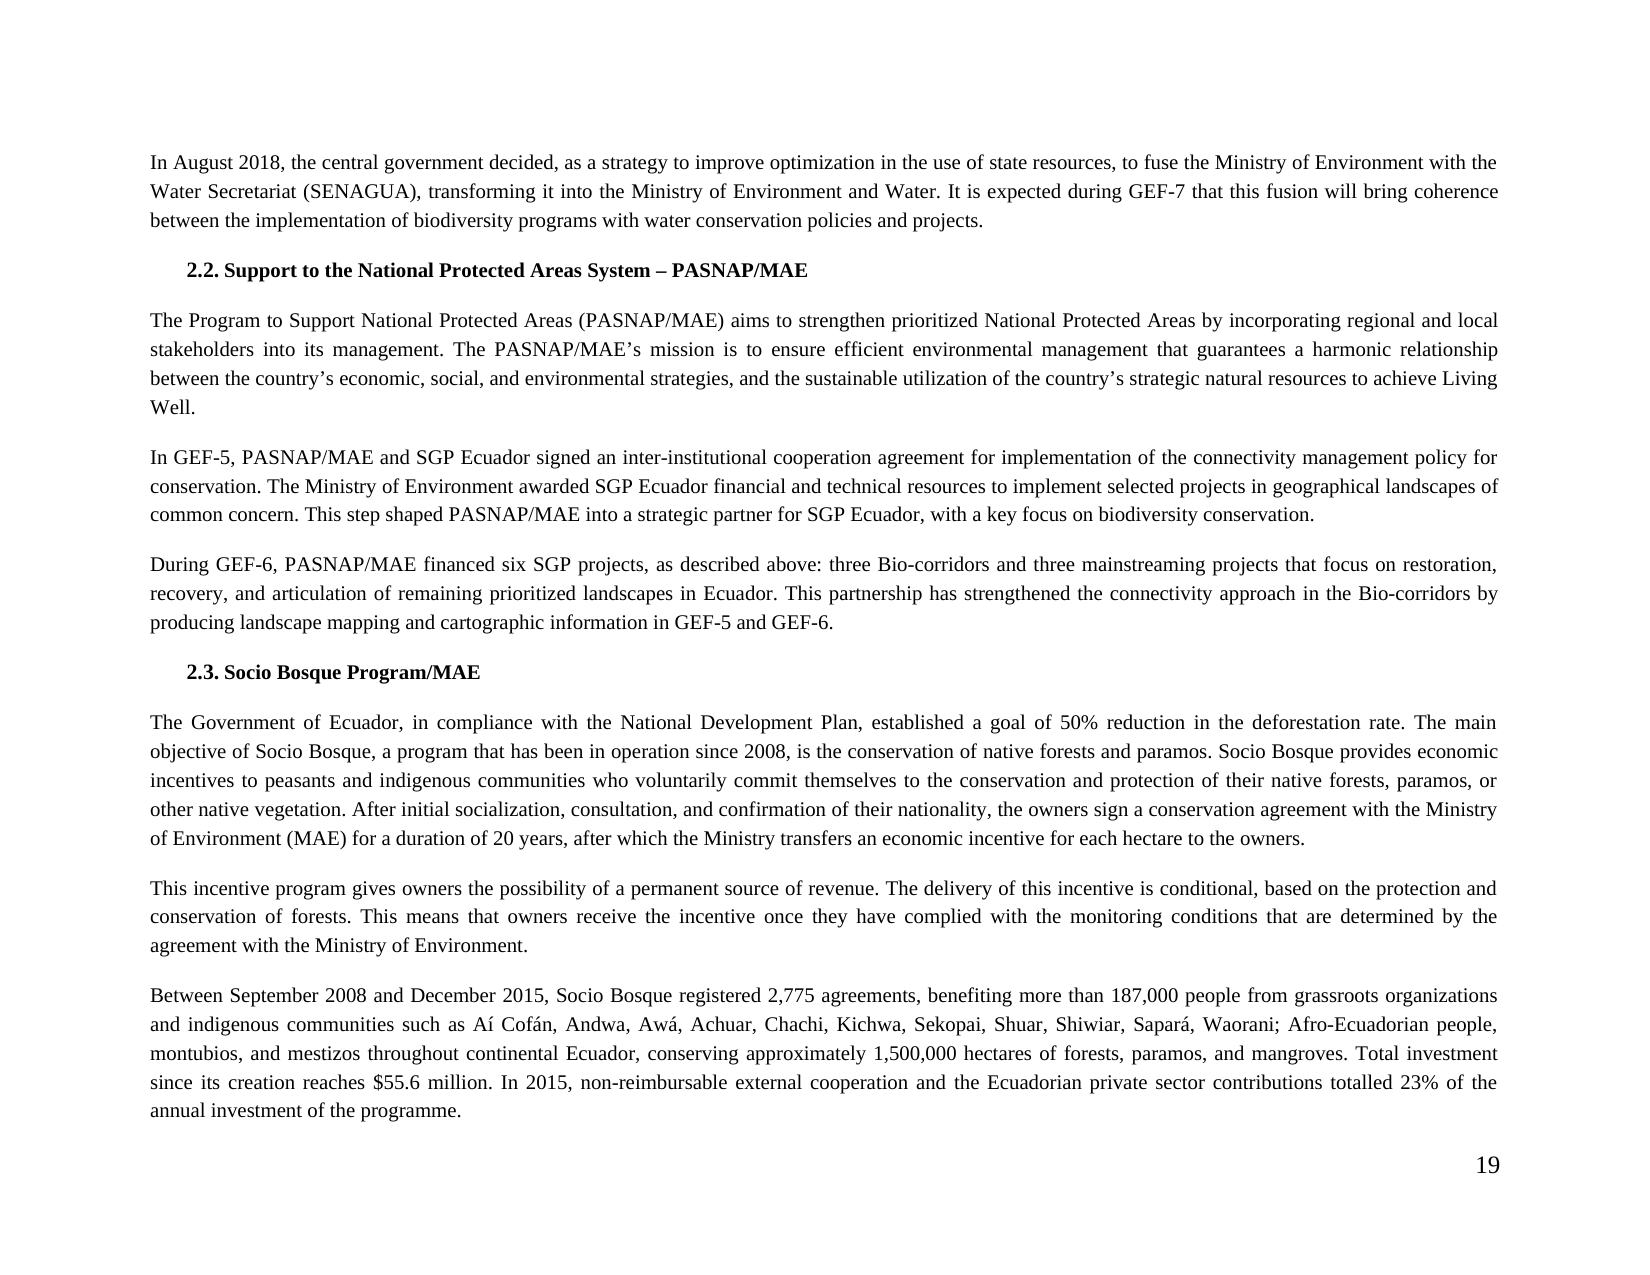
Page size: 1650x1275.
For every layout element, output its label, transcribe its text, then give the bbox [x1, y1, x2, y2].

list Support to the National Protected Areas System – PASNAP/MAE [186, 257, 1500, 283]
text Between September 2008 and December 2015, Socio Bosque registered 2,775 agreements, benefiting more than 187,000 people from grassroots organizations and indigenous communities such as Aí Cofán, Andwa, Awá, Achuar, Chachi, Kichwa, Sekopai, Shuar, Shiwiar, Sapará, Waorani; Afro-Ecuadorian people, montubios, and mestizos throughout continental Ecuador, conserving approximately 1,500,000 hectares of forests, paramos, and mangroves. Total investment since its creation reaches $55.6 million. In 2015, non-reimbursable external cooperation and the Ecuadorian private sector contributions totalled 23% of the annual investment of the programme. [150, 983, 1500, 1122]
text In August 2018, the central government decided, as a strategy to improve optimization in the use of state resources, to fuse the Ministry of Environment with the Water Secretariat (SENAGUA), transforming it into the Ministry of Environment and Water. It is expected during GEF-7 that this fusion will bring coherence between the implementation of biodiversity programs with water conservation policies and projects. [150, 150, 1500, 232]
text This incentive program gives owners the possibility of a permanent source of revenue. The delivery of this incentive is conditional, based on the protection and conservation of forests. This means that owners receive the incentive once they have complied with the monitoring conditions that are determined by the agreement with the Ministry of Environment. [150, 876, 1500, 957]
text During GEF-6, PASNAP/MAE financed six SGP projects, as described above: three Bio-corridors and three mainstreaming projects that focus on restoration, recovery, and articulation of remaining prioritized landscapes in Ecuador. This partnership has strengthened the connectivity approach in the Bio-corridors by producing landscape mapping and cartographic information in GEF-5 and GEF-6. [150, 552, 1500, 634]
text In GEF-5, PASNAP/MAE and SGP Ecuador signed an inter-institutional cooperation agreement for implementation of the connectivity management policy for conservation. The Ministry of Environment awarded SGP Ecuador financial and technical resources to implement selected projects in geographical landscapes of common concern. This step shaped PASNAP/MAE into a strategic partner for SGP Ecuador, with a key focus on biodiversity conservation. [150, 445, 1500, 526]
text The Program to Support National Protected Areas (PASNAP/MAE) aims to strengthen prioritized National Protected Areas by incorporating regional and local stakeholders into its management. The PASNAP/MAE’s mission is to ensure efficient environmental management that guarantees a harmonic relationship between the country’s economic, social, and environmental strategies, and the sustainable utilization of the country’s strategic natural resources to achieve Living Well. [150, 308, 1500, 419]
text The Government of Ecuador, in compliance with the National Development Plan, established a goal of 50% reduction in the deforestation rate. The main objective of Socio Bosque, a program that has been in operation since 2008, is the conservation of native forests and paramos. Socio Bosque provides economic incentives to peasants and indigenous communities who voluntarily commit themselves to the conservation and protection of their native forests, paramos, or other native vegetation. After initial socialization, consultation, and confirmation of their nationality, the owners sign a conservation agreement with the Ministry of Environment (MAE) for a duration of 20 years, after which the Ministry transfers an economic incentive for each hectare to the owners. [150, 711, 1500, 850]
list Socio Bosque Program/MAE [186, 659, 1500, 685]
